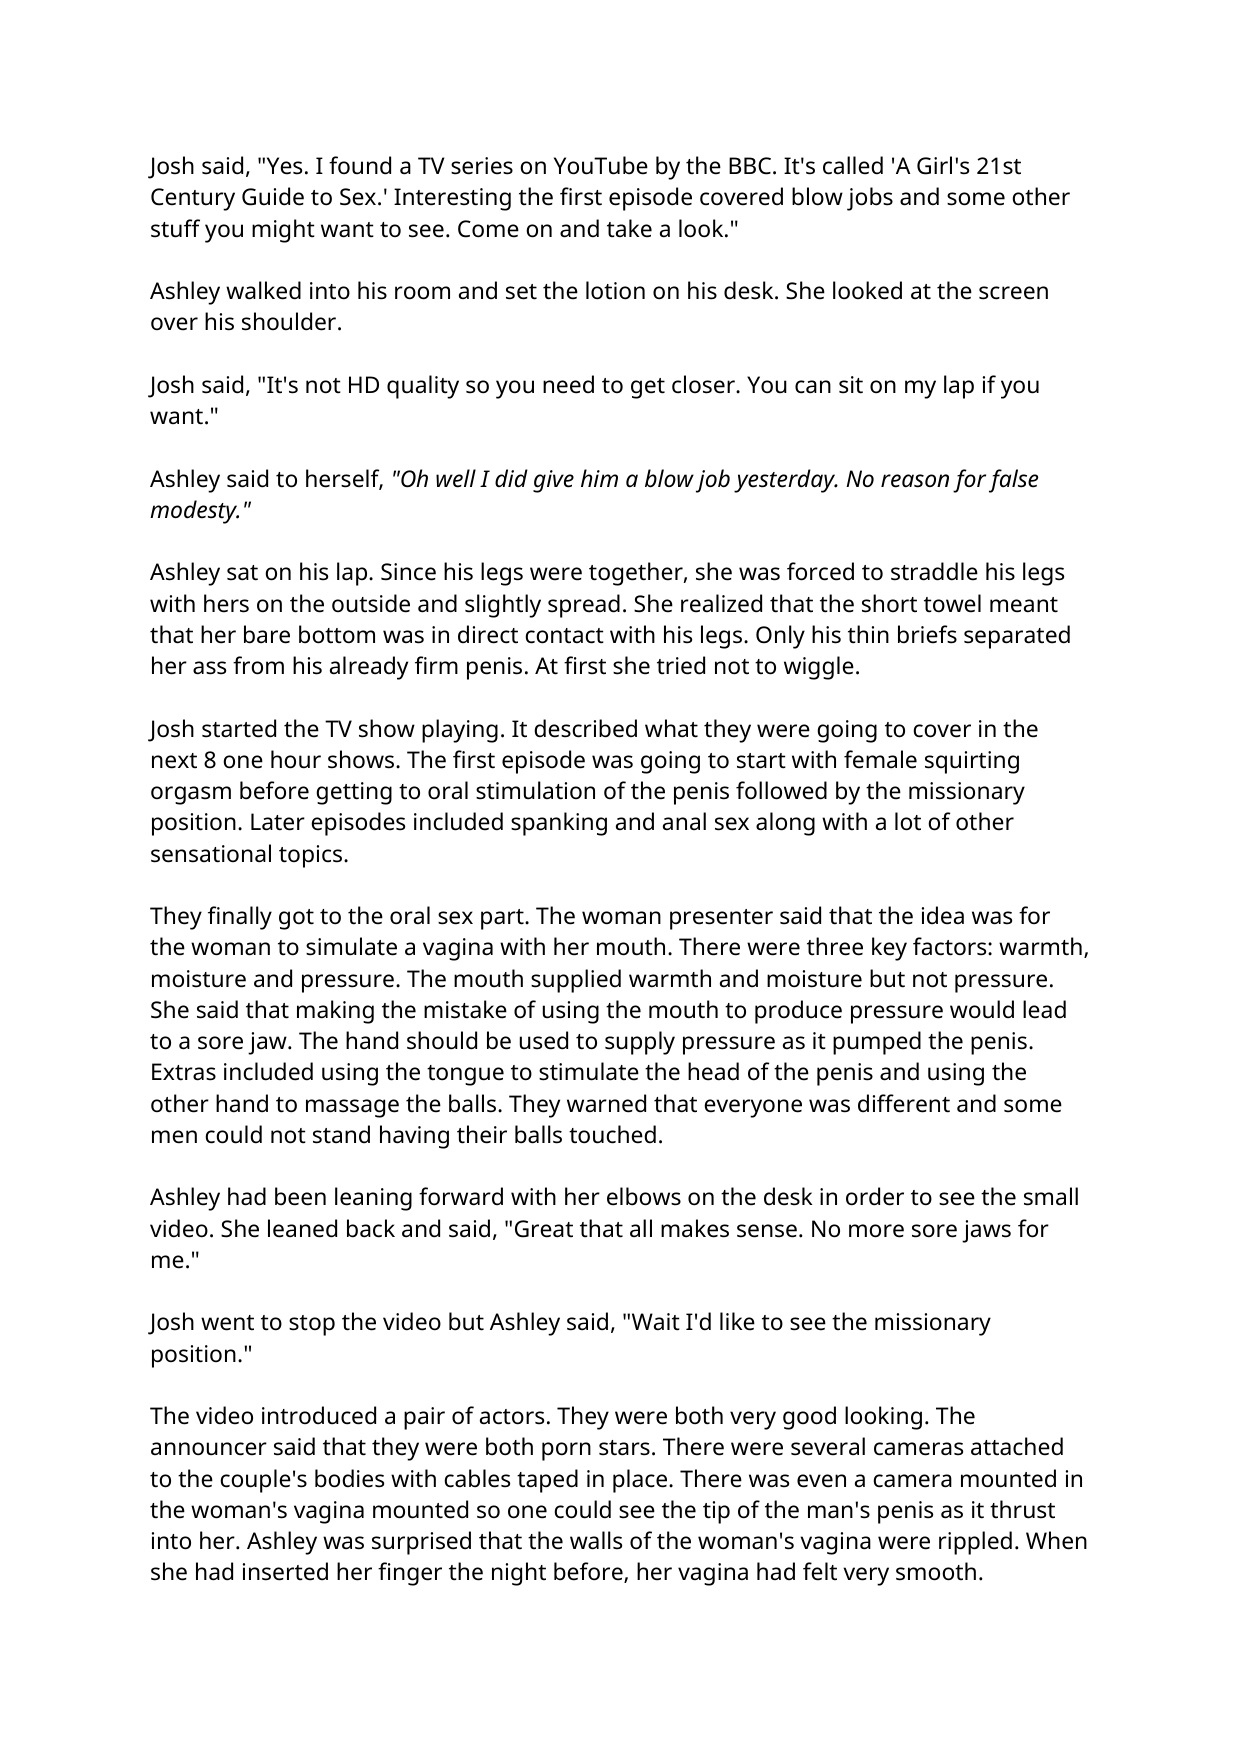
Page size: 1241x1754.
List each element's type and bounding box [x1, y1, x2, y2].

text [150, 150, 1090, 1587]
